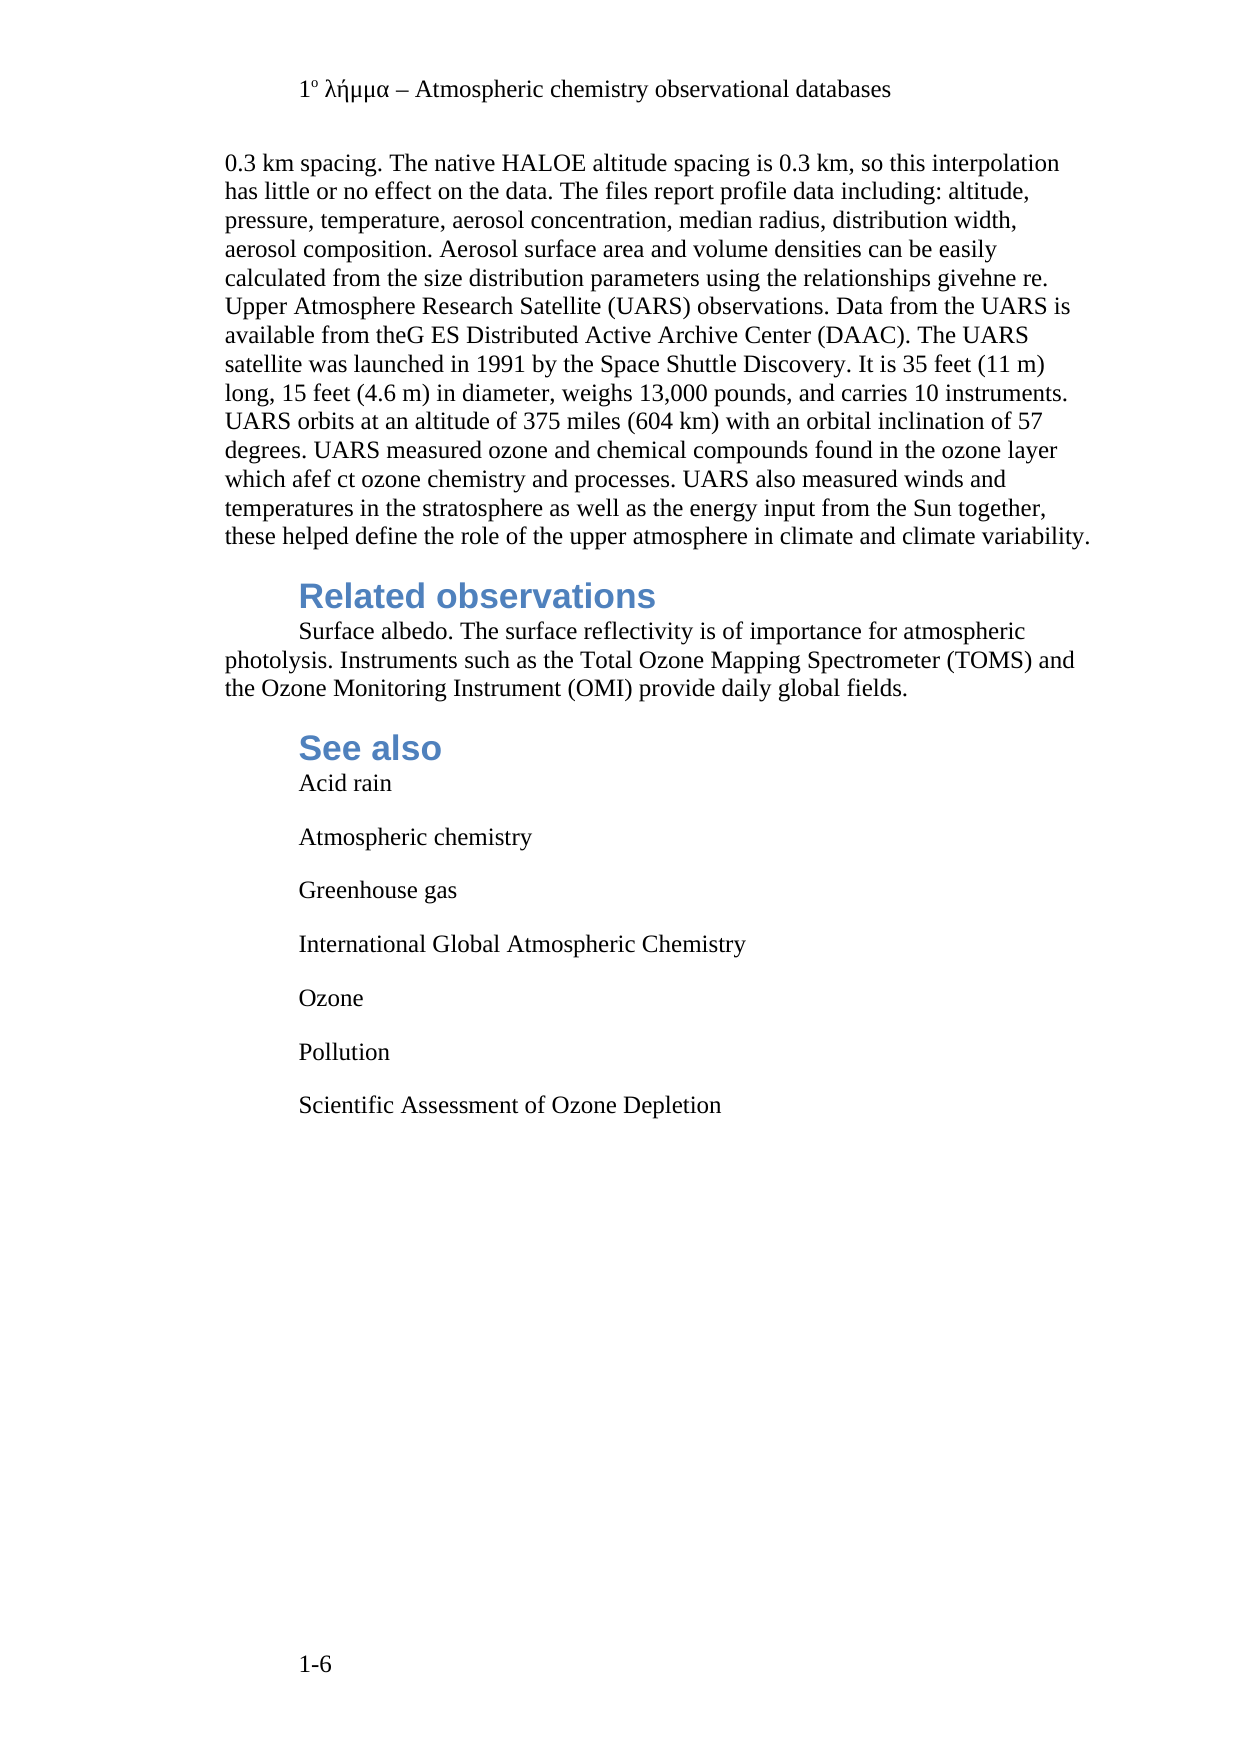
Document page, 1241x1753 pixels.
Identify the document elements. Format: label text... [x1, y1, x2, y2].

text Acid rain [224, 768, 1092, 797]
subtitle Related observations [224, 575, 1092, 616]
text International Global Atmospheric Chemistry [224, 929, 1092, 958]
text Scientific Assessment of Ozone Depletion [224, 1090, 1092, 1119]
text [224, 148, 1092, 550]
text Pollution [224, 1037, 1092, 1065]
text Ozone [224, 983, 1092, 1012]
subtitle See also [224, 727, 1092, 768]
text Surface albedo. The surface reflectivity is of importance for atmospheric photolysis. Instruments such as the Total Ozone Mapping Spectrometer (TOMS) and the Ozone Monitoring Instrument (OMI) provide daily global fields. [224, 616, 1092, 702]
text Atmospheric chemistry [224, 822, 1092, 850]
text Greenhouse gas [224, 875, 1092, 904]
